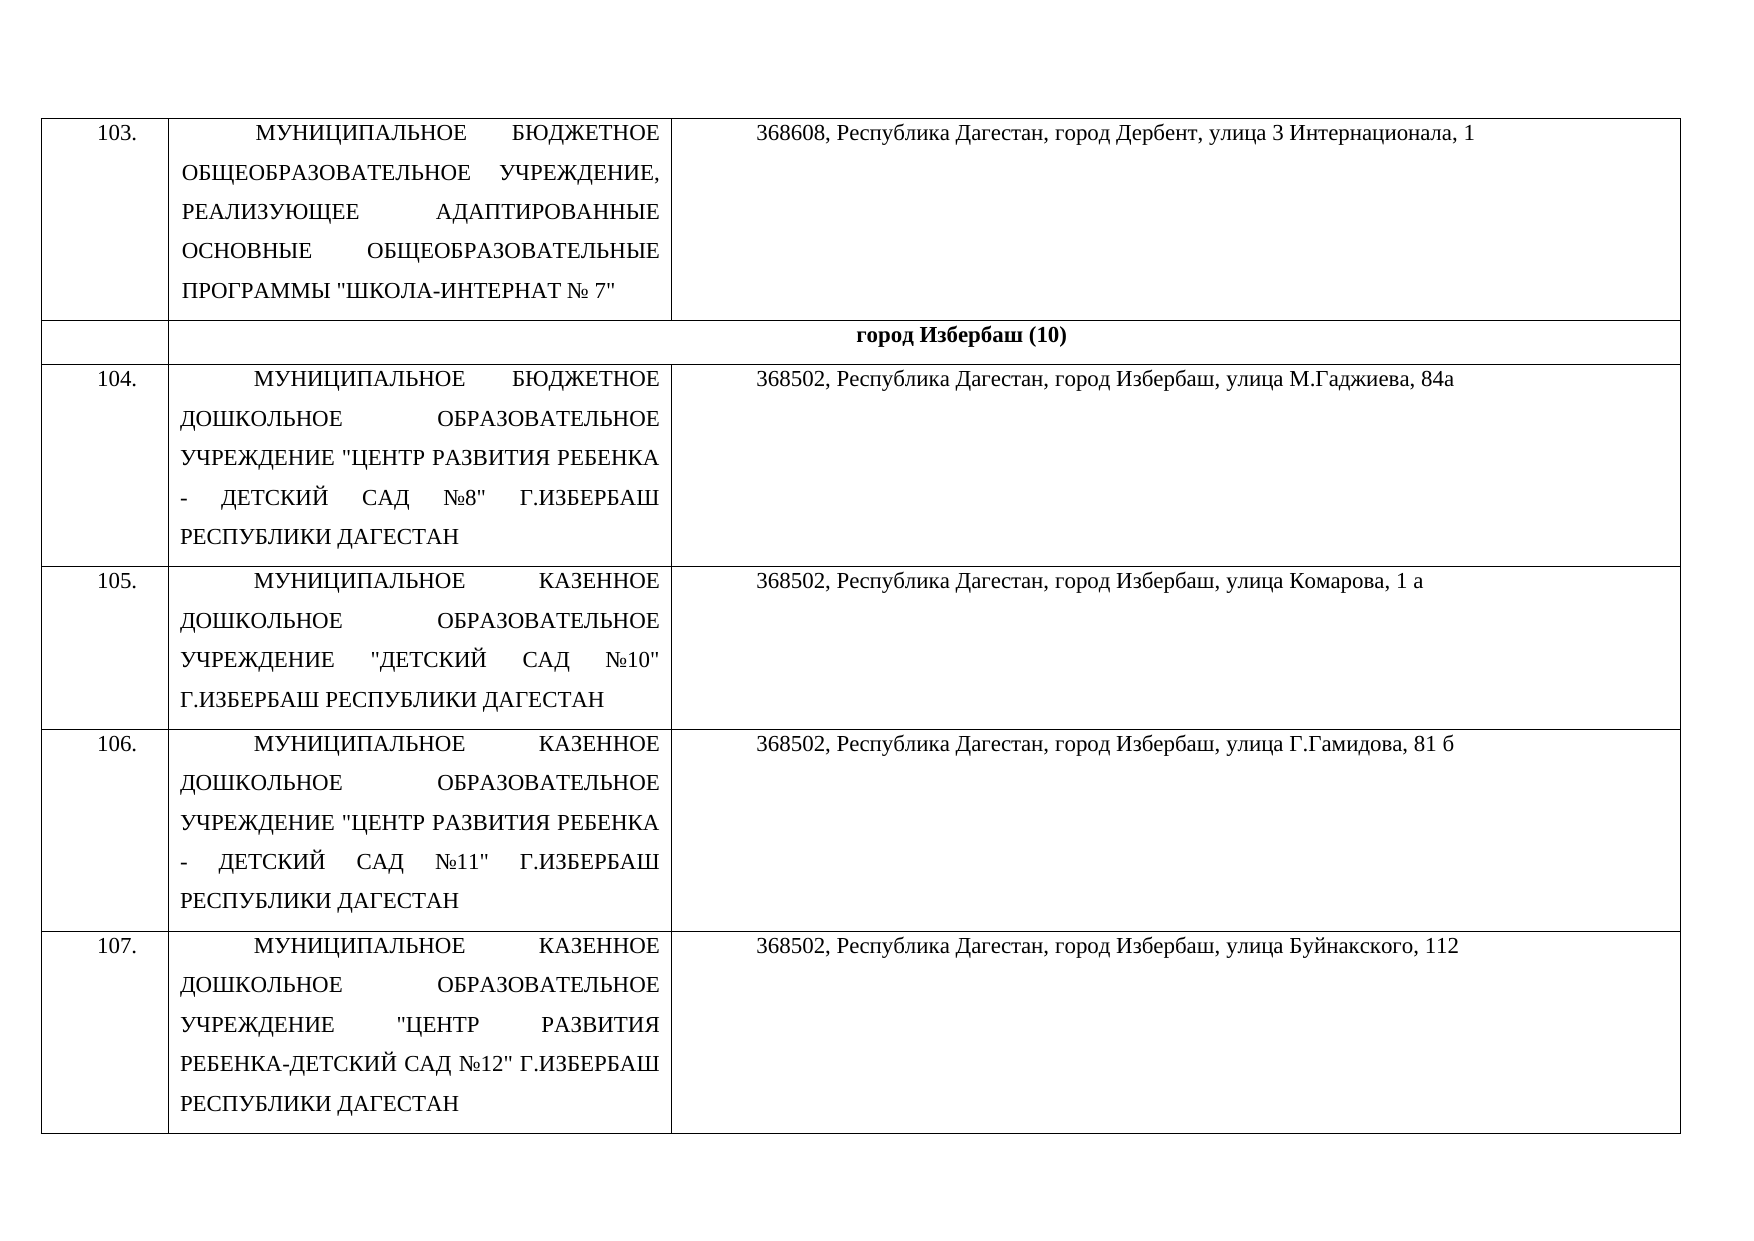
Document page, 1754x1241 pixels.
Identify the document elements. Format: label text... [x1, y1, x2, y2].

table_cell МУНИЦИПАЛЬНОЕ КАЗЕННОЕ ДОШКОЛЬНОЕ ОБРАЗОВАТЕЛЬНОЕ УЧРЕЖДЕНИЕ "ДЕТСКИЙ САД №10" Г.ИЗБЕРБАШ РЕСПУБЛИКИ ДАГЕСТАН [169, 567, 671, 729]
table_cell город Избербаш (10) [169, 321, 1680, 364]
table_cell [42, 932, 168, 1133]
table_cell 368502, Республика Дагестан, город Избербаш, улица Комарова, 1 а [672, 567, 1680, 729]
table_cell [42, 119, 168, 320]
table_cell МУНИЦИПАЛЬНОЕ КАЗЕННОЕ ДОШКОЛЬНОЕ ОБРАЗОВАТЕЛЬНОЕ УЧРЕЖДЕНИЕ "ЦЕНТР РАЗВИТИЯ РЕБЕНКА - ДЕТСКИЙ САД №11" Г.ИЗБЕРБАШ РЕСПУБЛИКИ ДАГЕСТАН [169, 730, 671, 931]
table_cell [42, 321, 168, 364]
table_cell 368502, Республика Дагестан, город Избербаш, улица М.Гаджиева, 84а [672, 365, 1680, 566]
table_cell [42, 730, 168, 931]
table_cell МУНИЦИПАЛЬНОЕ БЮДЖЕТНОЕ ДОШКОЛЬНОЕ ОБРАЗОВАТЕЛЬНОЕ УЧРЕЖДЕНИЕ "ЦЕНТР РАЗВИТИЯ РЕБЕНКА - ДЕТСКИЙ САД №8" Г.ИЗБЕРБАШ РЕСПУБЛИКИ ДАГЕСТАН [169, 365, 671, 566]
table_cell МУНИЦИПАЛЬНОЕ БЮДЖЕТНОЕ ОБЩЕОБРАЗОВАТЕЛЬНОЕ УЧРЕЖДЕНИЕ, РЕАЛИЗУЮЩЕЕ АДАПТИРОВАННЫЕ ОСНОВНЫЕ ОБЩЕОБРАЗОВАТЕЛЬНЫЕ ПРОГРАММЫ "ШКОЛА-ИНТЕРНАТ № 7" [169, 119, 671, 320]
table_cell [42, 567, 168, 729]
table_cell 368502, Республика Дагестан, город Избербаш, улица Буйнакского, 112 [672, 932, 1680, 1133]
table_cell [42, 365, 168, 566]
table_cell МУНИЦИПАЛЬНОЕ КАЗЕННОЕ ДОШКОЛЬНОЕ ОБРАЗОВАТЕЛЬНОЕ УЧРЕЖДЕНИЕ "ЦЕНТР РАЗВИТИЯ РЕБЕНКА-ДЕТСКИЙ САД №12" Г.ИЗБЕРБАШ РЕСПУБЛИКИ ДАГЕСТАН [169, 932, 671, 1133]
table_cell 368502, Республика Дагестан, город Избербаш, улица Г.Гамидова, 81 б [672, 730, 1680, 931]
table_cell 368608, Республика Дагестан, город Дербент, улица 3 Интернационала, 1 [672, 119, 1680, 320]
